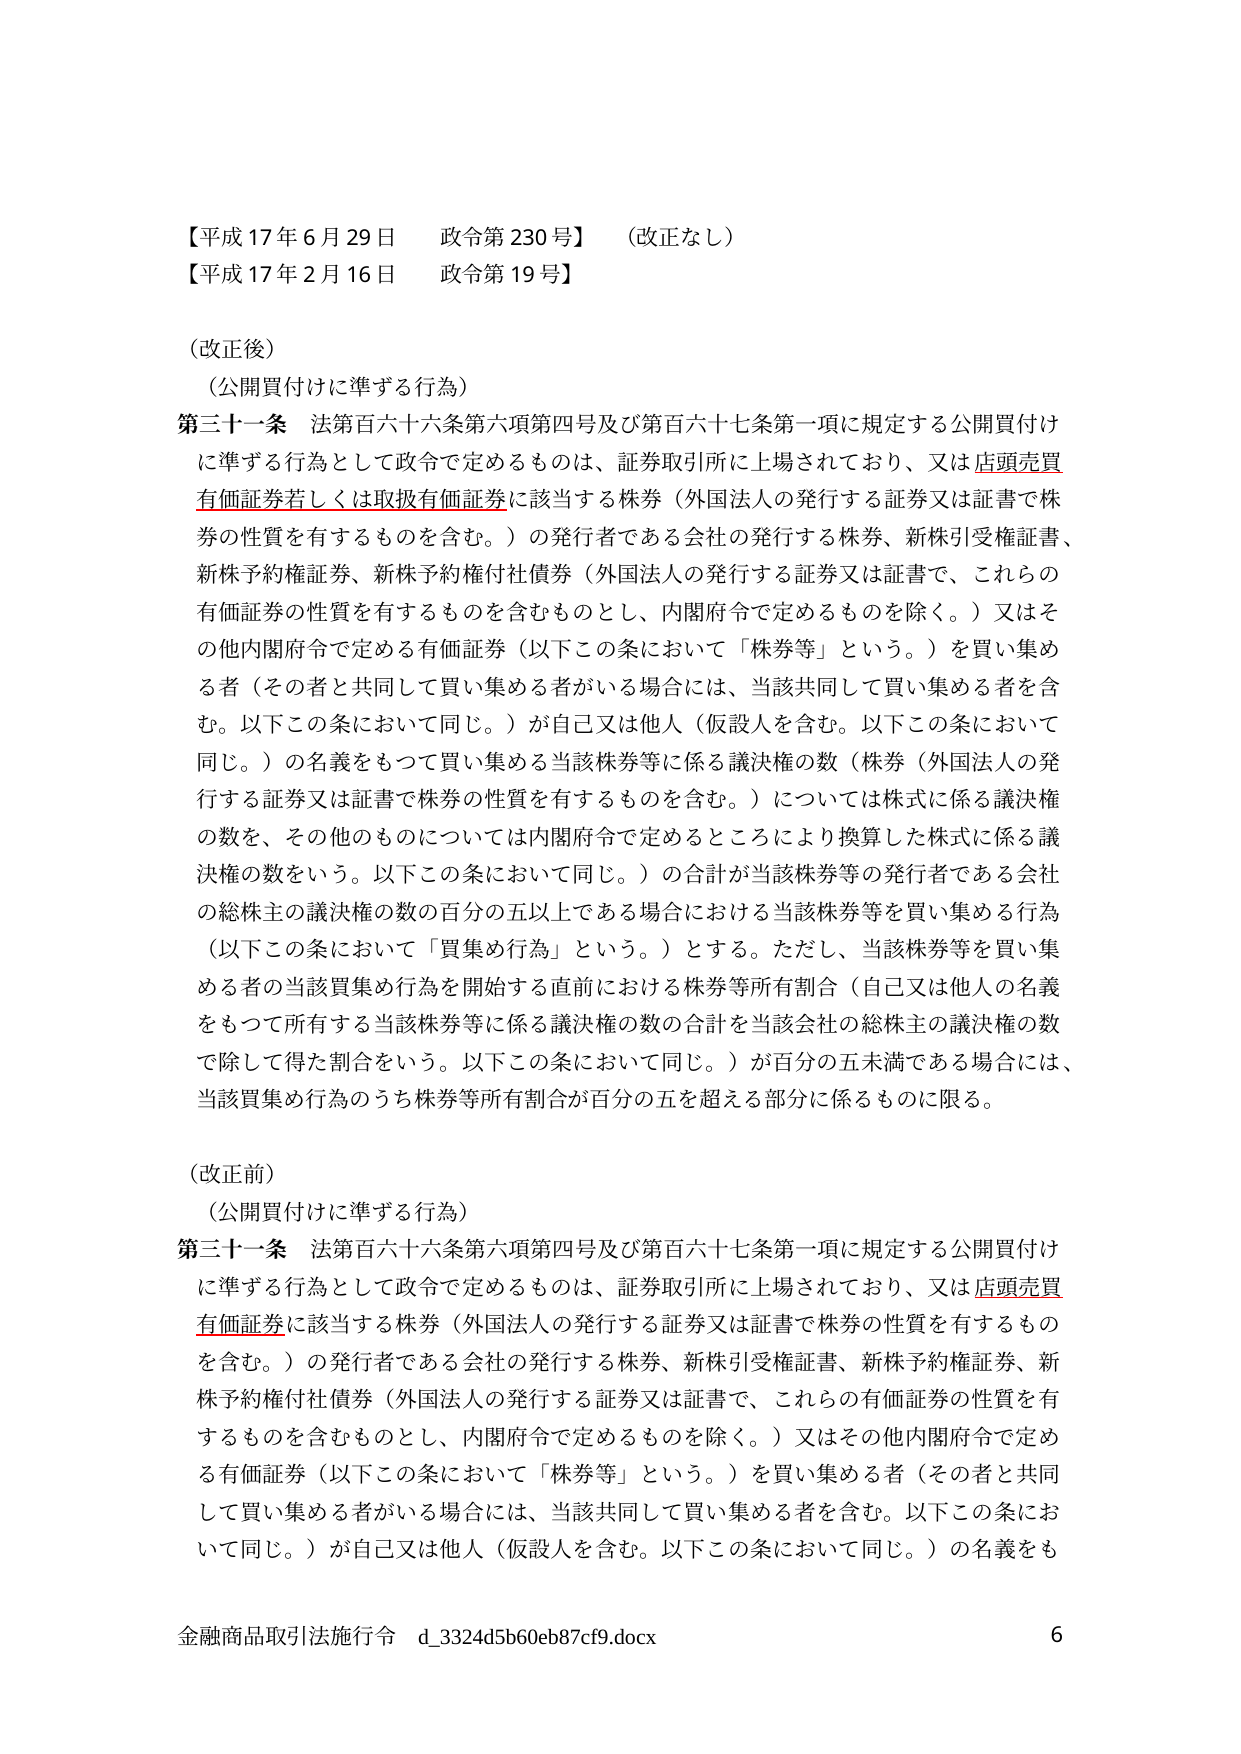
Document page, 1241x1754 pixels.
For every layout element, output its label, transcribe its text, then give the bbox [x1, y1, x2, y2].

text （改正後） [177, 329, 1063, 367]
text （公開買付けに準ずる行為） [196, 367, 1063, 404]
text 【平成17年2月16日 政令第19号】 [177, 254, 1063, 292]
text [177, 1229, 1063, 1567]
text 【平成17年6月29日 政令第230号】 （改正なし） [177, 217, 1063, 254]
text （改正前） [177, 1154, 1063, 1192]
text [177, 404, 1063, 1117]
text （公開買付けに準ずる行為） [196, 1192, 1063, 1229]
